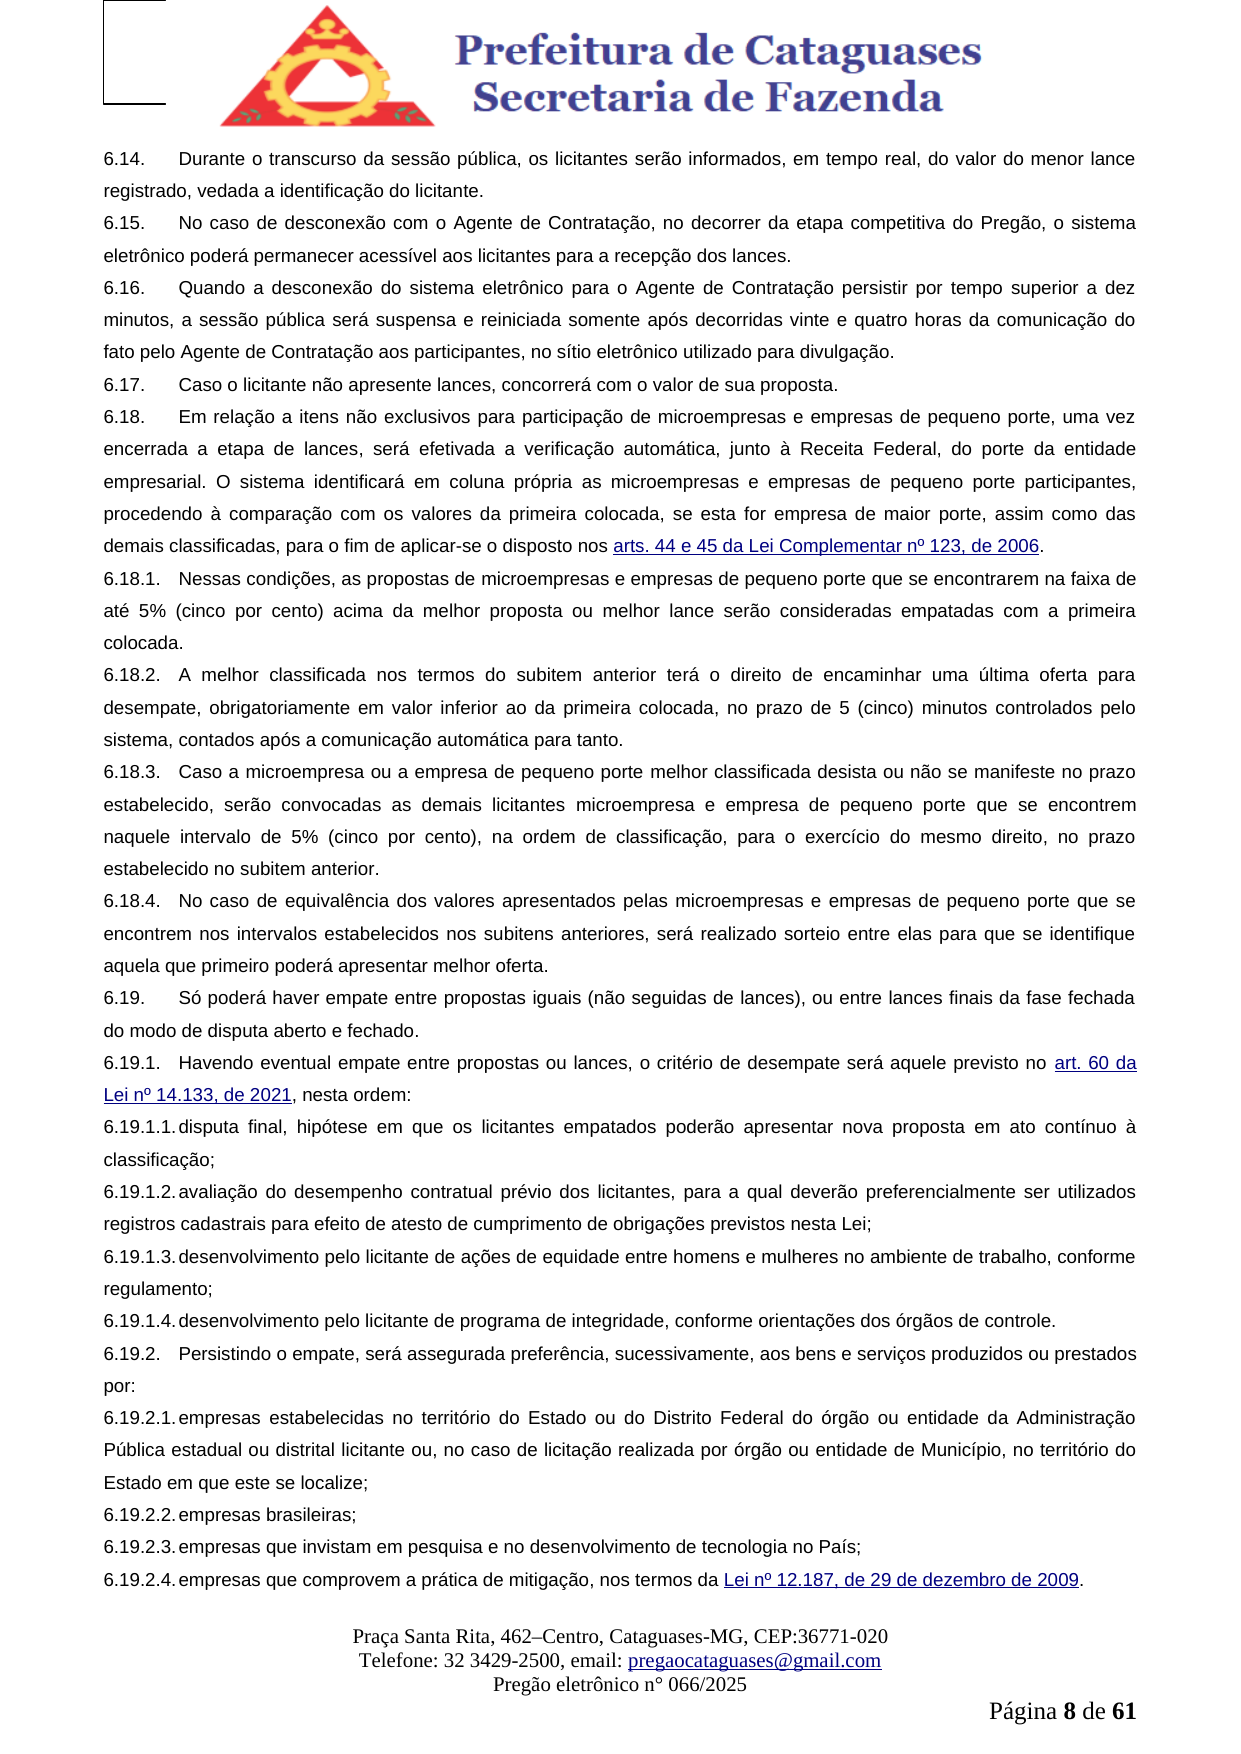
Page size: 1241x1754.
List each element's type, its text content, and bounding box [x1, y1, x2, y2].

list avaliação do desempenho contratual prévio dos licitantes, para a qual deverão preferencialmente ser utilizados registros cadastrais para efeito de atesto de cumprimento de obrigações previstos nesta Lei; [103, 1181, 1137, 1235]
list Quando a desconexão do sistema eletrônico para o Agente de Contratação persistir por tempo superior a dez minutos, a sessão pública será suspensa e reiniciada somente após decorridas vinte e quatro horas da comunicação do fato pelo Agente de Contratação aos participantes, no sítio eletrônico utilizado para divulgação. [103, 277, 1137, 363]
list empresas brasileiras; [103, 1504, 1137, 1525]
list desenvolvimento pelo licitante de ações de equidade entre homens e mulheres no ambiente de trabalho, conforme regulamento; [103, 1245, 1137, 1299]
list empresas estabelecidas no território do Estado ou do Distrito Federal do órgão ou entidade da Administração Pública estadual ou distrital licitante ou, no caso de licitação realizada por órgão ou entidade de Município, no território do Estado em que este se localize; [103, 1407, 1137, 1493]
list desenvolvimento pelo licitante de programa de integridade, conforme orientações dos órgãos de controle. [103, 1310, 1137, 1332]
list Nessas condições, as propostas de microempresas e empresas de pequeno porte que se encontrarem na faixa de até 5% (cinco por cento) acima da melhor proposta ou melhor lance serão consideradas empatadas com a primeira colocada. [103, 567, 1137, 653]
picture [165, 0, 1075, 148]
list Persistindo o empate, será assegurada preferência, sucessivamente, aos bens e serviços produzidos ou prestados por: [103, 1342, 1137, 1396]
list empresas que invistam em pesquisa e no desenvolvimento de tecnologia no País; [103, 1536, 1137, 1558]
list Durante o transcurso da sessão pública, os licitantes serão informados, em tempo real, do valor do menor lance registrado, vedada a identificação do licitante. [103, 147, 1137, 201]
list Caso o licitante não apresente lances, concorrerá com o valor de sua proposta. [103, 373, 1137, 395]
list A melhor classificada nos termos do subitem anterior terá o direito de encaminhar uma última oferta para desempate, obrigatoriamente em valor inferior ao da primeira colocada, no prazo de 5 (cinco) minutos controlados pelo sistema, contados após a comunicação automática para tanto. [103, 664, 1137, 750]
list No caso de equivalência dos valores apresentados pelas microempresas e empresas de pequeno porte que se encontrem nos intervalos estabelecidos nos subitens anteriores, será realizado sorteio entre elas para que se identifique aquela que primeiro poderá apresentar melhor oferta. [103, 890, 1137, 976]
list Só poderá haver empate entre propostas iguais (não seguidas de lances), ou entre lances finais da fase fechada do modo de disputa aberto e fechado. [103, 987, 1137, 1041]
list empresas que comprovem a prática de mitigação, nos termos da Lei nº 12.187, de 29 de dezembro de 2009. [103, 1568, 1137, 1590]
list Caso a microempresa ou a empresa de pequeno porte melhor classificada desista ou não se manifeste no prazo estabelecido, serão convocadas as demais licitantes microempresa e empresa de pequeno porte que se encontrem naquele intervalo de 5% (cinco por cento), na ordem de classificação, para o exercício do mesmo direito, no prazo estabelecido no subitem anterior. [103, 761, 1137, 879]
list No caso de desconexão com o Agente de Contratação, no decorrer da etapa competitiva do Pregão, o sistema eletrônico poderá permanecer acessível aos licitantes para a recepção dos lances. [103, 212, 1137, 266]
list Em relação a itens não exclusivos para participação de microempresas e empresas de pequeno porte, uma vez encerrada a etapa de lances, será efetivada a verificação automática, junto à Receita Federal, do porte da entidade empresarial. O sistema identificará em coluna própria as microempresas e empresas de pequeno porte participantes, procedendo à comparação com os valores da primeira colocada, se esta for empresa de maior porte, assim como das demais classificadas, para o fim de aplicar-se o disposto nos arts. 44 e 45 da Lei Complementar nº 123, de 2006. [103, 406, 1137, 557]
list Havendo eventual empate entre propostas ou lances, o critério de desempate será aquele previsto no art. 60 da Lei nº 14.133, de 2021, nesta ordem: [103, 1052, 1137, 1106]
list disputa final, hipótese em que os licitantes empatados poderão apresentar nova proposta em ato contínuo à classificação; [103, 1116, 1137, 1170]
